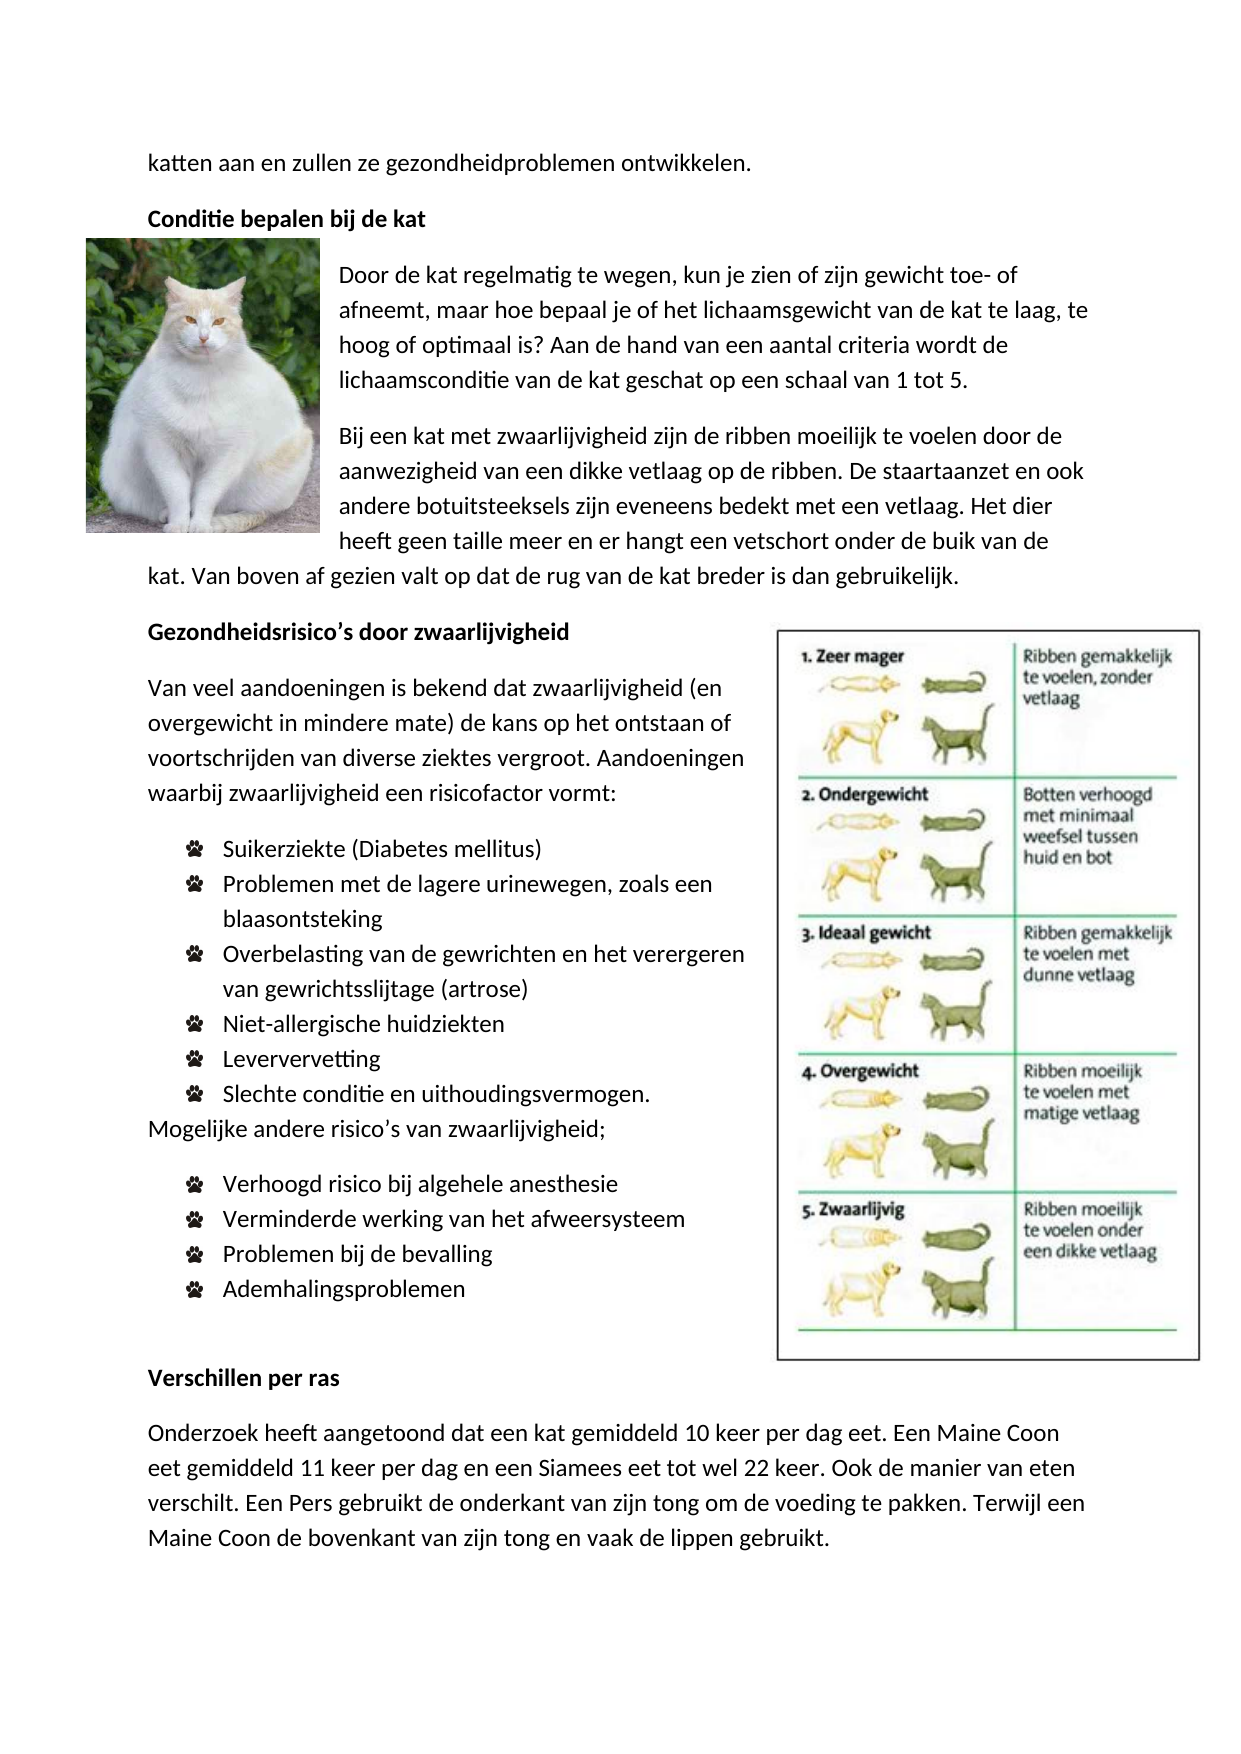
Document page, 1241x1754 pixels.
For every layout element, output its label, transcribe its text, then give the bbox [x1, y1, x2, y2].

picture [186, 840, 203, 857]
picture [186, 875, 203, 892]
text Conditie bepalen bij de kat [148, 203, 1093, 234]
picture [186, 1050, 203, 1067]
picture [85, 238, 320, 533]
picture [186, 1085, 203, 1102]
list Verhoogd risico bij algehele anesthesie [185, 1168, 769, 1199]
list Niet-allergische huidziekten [185, 1008, 769, 1038]
text Verschillen per ras [148, 1362, 1093, 1392]
text Mogelijke andere risico’s van zwaarlijvigheid; [148, 1113, 769, 1143]
list Ademhalingsproblemen [185, 1273, 769, 1304]
list Verminderde werking van het afweersysteem [185, 1203, 769, 1234]
text Bij een kat met zwaarlijvigheid zijn de ribben moeilijk te voelen door de aanwezigheid van een dikke vetlaag op de ribben. De staartaanzet en ook andere botuitsteeksels zijn eveneens bedekt met een vetlaag. Het dier heeft geen taille meer en er hangt een vetschort onder de buik van de kat. Van boven af gezien valt op dat de rug van de kat breder is dan gebruikelijk. [148, 420, 1093, 591]
list Overbelasting van de gewrichten en het verergeren van gewrichtsslijtage (artrose) [185, 938, 769, 1003]
list Leververvetting [185, 1043, 769, 1073]
picture [186, 1211, 203, 1228]
list Problemen bij de bevalling [185, 1238, 769, 1269]
text katten aan en zullen ze gezondheidproblemen ontwikkelen. [148, 148, 1093, 203]
picture [769, 622, 1219, 1362]
picture [186, 1281, 203, 1298]
picture [186, 945, 203, 962]
picture [186, 1015, 203, 1032]
list Problemen met de lagere urinewegen, zoals een blaasontsteking [185, 868, 769, 933]
picture [186, 1246, 203, 1263]
text Gezondheidsrisico’s door zwaarlijvigheid [148, 616, 1093, 647]
list Slechte conditie en uithoudingsvermogen. [185, 1078, 769, 1108]
text Onderzoek heeft aangetoond dat een kat gemiddeld 10 keer per dag eet. Een Maine Coon eet gemiddeld 11 keer per dag en een Siamees eet tot wel 22 keer. Ook de manier van eten verschilt. Een Pers gebruikt de onderkant van zijn tong om de voeding te pakken. Terwijl een Maine Coon de bovenkant van zijn tong en vaak de lippen gebruikt. [148, 1418, 1093, 1553]
text Door de kat regelmatig te wegen, kun je zien of zijn gewicht toe- of afneemt, maar hoe bepaal je of het lichaamsgewicht van de kat te laag, te hoog of optimaal is? Aan de hand van een aantal criteria wordt de lichaamsconditie van de kat geschat op een schaal van 1 tot 5. [320, 259, 1093, 395]
text Van veel aandoeningen is bekend dat zwaarlijvigheid (en overgewicht in mindere mate) de kans op het ontstaan of voortschrijden van diverse ziektes vergroot. Aandoeningen waarbij zwaarlijvigheid een risicofactor vormt: [148, 672, 769, 807]
picture [186, 1176, 203, 1193]
list Suikerziekte (Diabetes mellitus) [185, 833, 769, 863]
